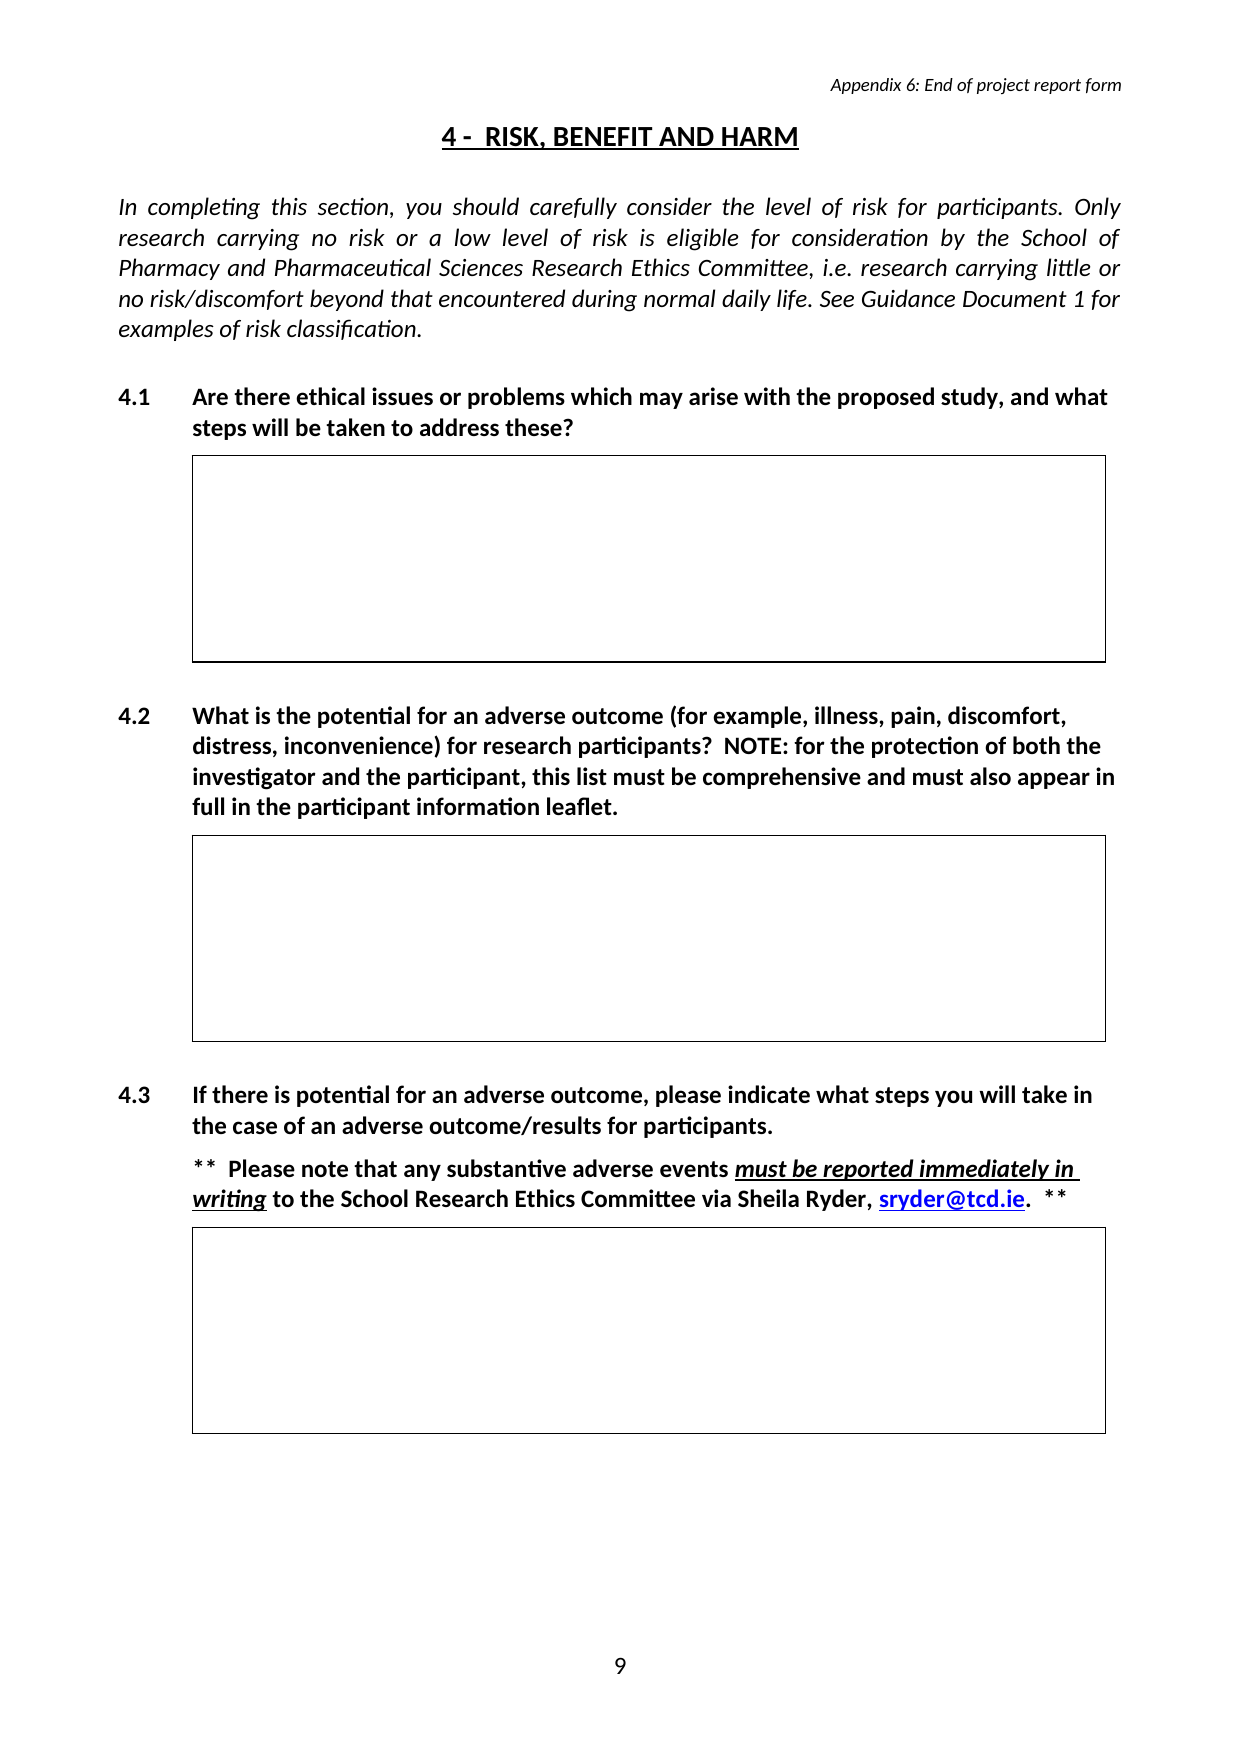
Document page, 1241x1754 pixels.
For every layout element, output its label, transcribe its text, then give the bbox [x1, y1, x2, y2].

table_header [193, 456, 1105, 661]
text 4.3 If there is potential for an adverse outcome, please indicate what steps you will take in the case of an adverse outcome/results for participants. [118, 1079, 1122, 1141]
table_header [193, 1228, 1105, 1433]
table_header [193, 836, 1105, 1041]
text ** Please note that any substantive adverse events must be reported immediately in writing to the School Research Ethics Committee via Sheila Ryder, sryder@tcd.ie. ** [192, 1153, 1122, 1214]
text 4.2 What is the potential for an adverse outcome (for example, illness, pain, discomfort, distress, inconvenience) for research participants? NOTE: for the protection of both the investigator and the participant, this list must be comprehensive and must also appear in full in the participant information leaflet. [118, 700, 1122, 822]
text In completing this section, you should carefully consider the level of risk for participants. Only research carrying no risk or a low level of risk is eligible for consideration by the School of Pharmacy and Pharmaceutical Sciences Research Ethics Committee, i.e. research carrying little or no risk/discomfort beyond that encountered during normal daily life. See Guidance Document 1 for examples of risk classification. [118, 191, 1122, 344]
subtitle 4 - RISK, BENEFIT AND HARM [118, 118, 1122, 154]
text 4.1 Are there ethical issues or problems which may arise with the proposed study, and what steps will be taken to address these? [118, 381, 1122, 442]
